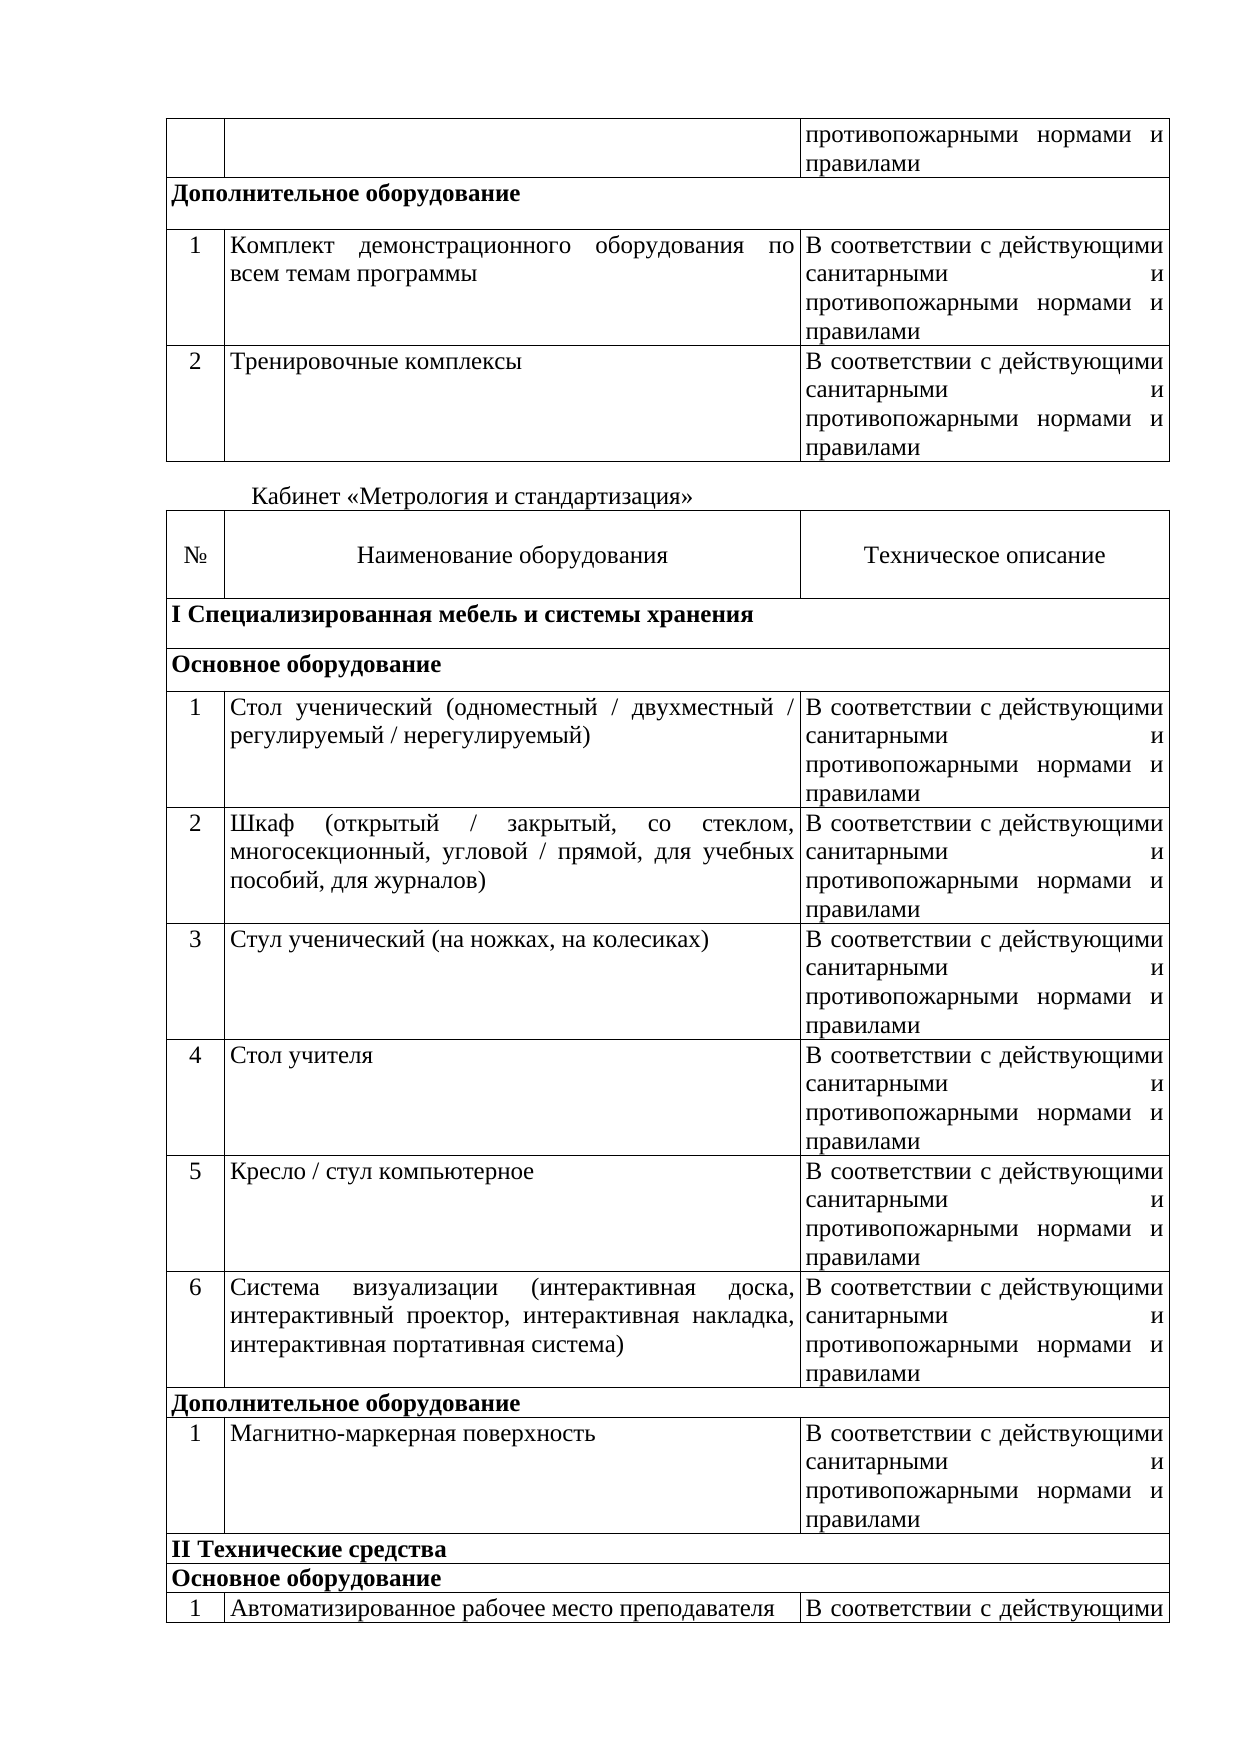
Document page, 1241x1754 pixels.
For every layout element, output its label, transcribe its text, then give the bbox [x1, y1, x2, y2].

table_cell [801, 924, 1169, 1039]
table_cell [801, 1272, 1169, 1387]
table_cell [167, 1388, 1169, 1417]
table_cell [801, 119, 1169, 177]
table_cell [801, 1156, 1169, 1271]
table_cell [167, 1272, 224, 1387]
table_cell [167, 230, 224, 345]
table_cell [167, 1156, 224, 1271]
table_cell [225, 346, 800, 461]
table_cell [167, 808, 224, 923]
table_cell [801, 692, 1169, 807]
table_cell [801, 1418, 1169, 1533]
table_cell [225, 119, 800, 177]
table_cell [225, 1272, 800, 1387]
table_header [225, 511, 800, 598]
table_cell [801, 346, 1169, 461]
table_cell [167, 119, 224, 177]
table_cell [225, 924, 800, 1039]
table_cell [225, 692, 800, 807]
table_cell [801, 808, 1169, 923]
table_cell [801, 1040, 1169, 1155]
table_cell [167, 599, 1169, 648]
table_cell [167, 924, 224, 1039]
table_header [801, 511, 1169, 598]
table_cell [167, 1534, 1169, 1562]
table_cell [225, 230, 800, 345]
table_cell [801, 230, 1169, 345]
text Кабинет «Метрология и стандартизация» [177, 481, 1152, 510]
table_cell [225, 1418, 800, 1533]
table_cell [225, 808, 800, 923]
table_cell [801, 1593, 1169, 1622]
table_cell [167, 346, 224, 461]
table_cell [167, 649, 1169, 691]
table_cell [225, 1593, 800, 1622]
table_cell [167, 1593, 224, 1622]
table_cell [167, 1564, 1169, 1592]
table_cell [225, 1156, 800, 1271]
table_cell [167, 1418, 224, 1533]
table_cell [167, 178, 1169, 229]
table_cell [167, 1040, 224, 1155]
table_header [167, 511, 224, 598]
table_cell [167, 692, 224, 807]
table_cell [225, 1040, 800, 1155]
